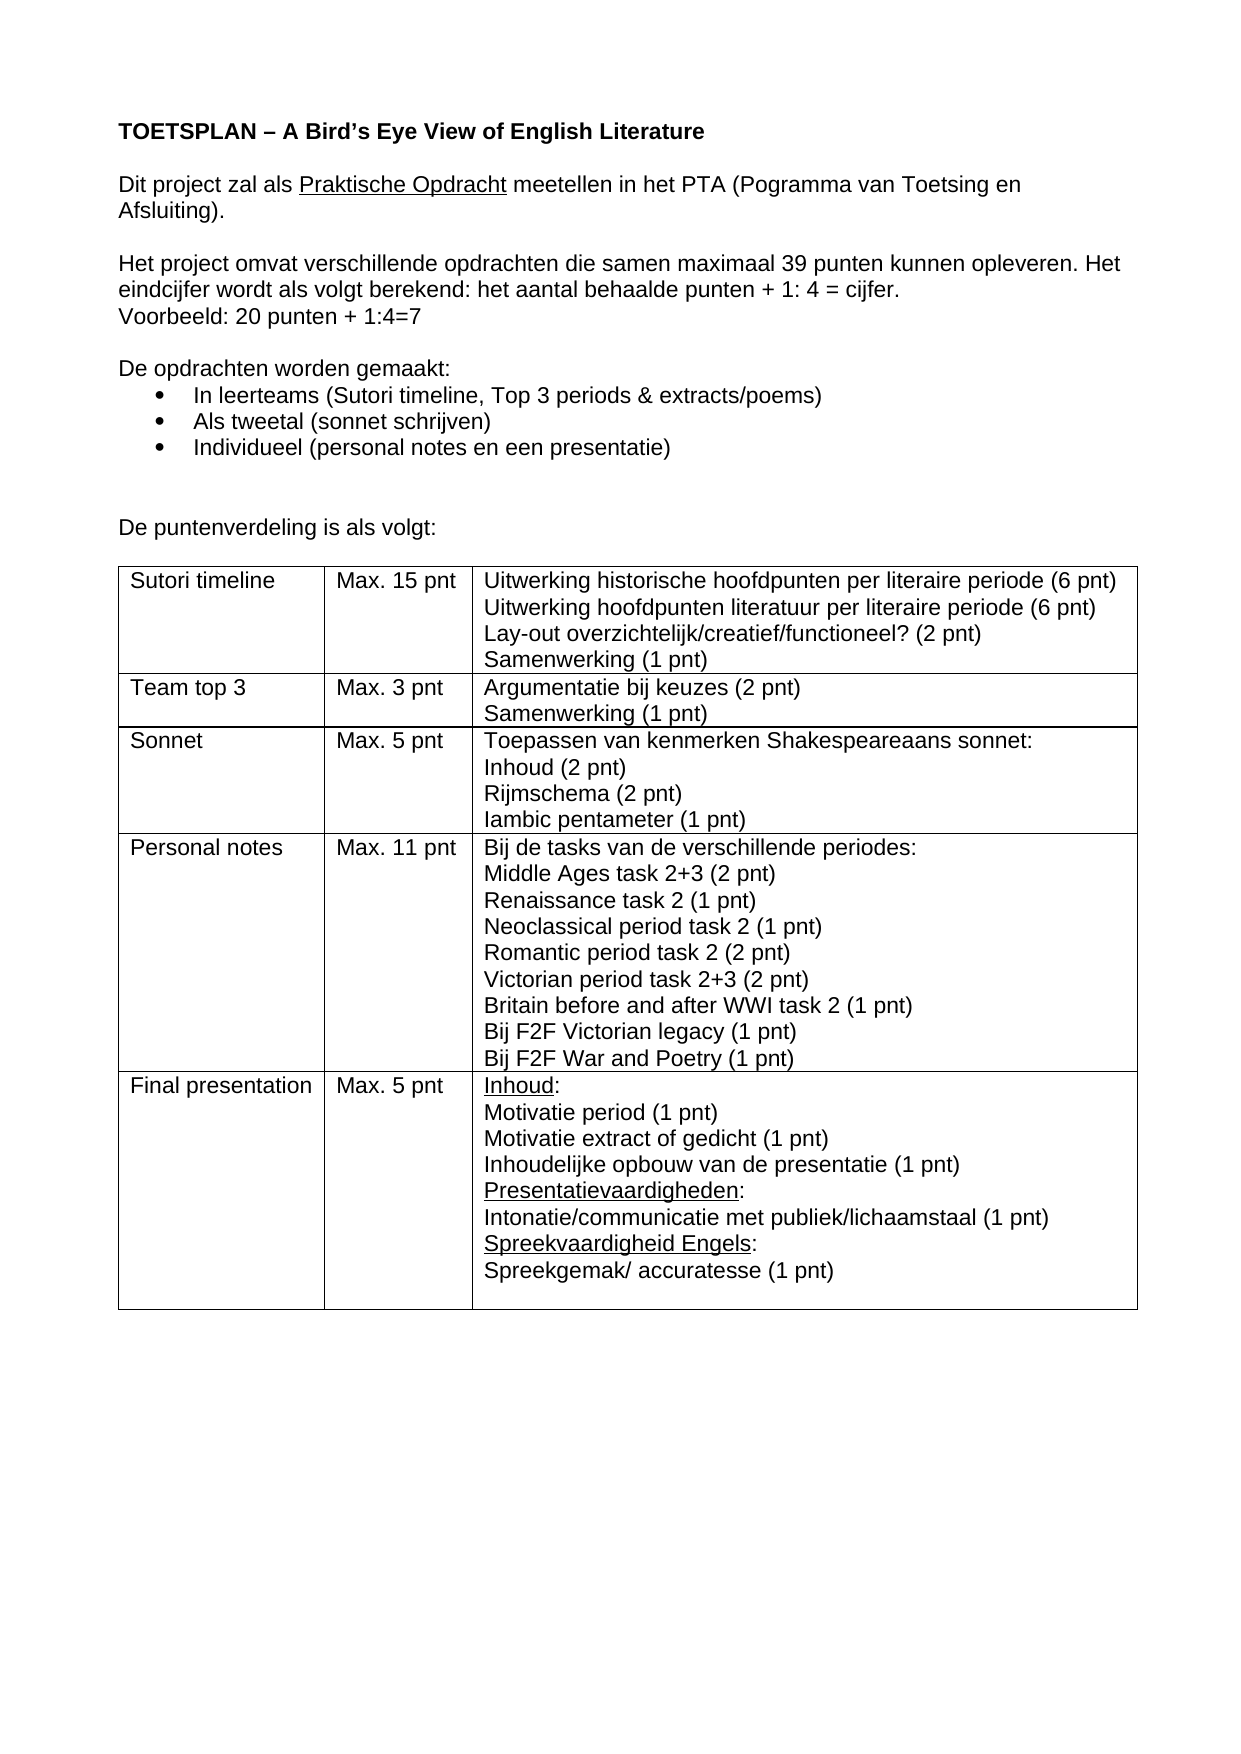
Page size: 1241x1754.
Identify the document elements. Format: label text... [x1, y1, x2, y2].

text De opdrachten worden gemaakt: [118, 355, 1122, 382]
table_header Uitwerking historische hoofdpunten per literaire periode (6 pnt) Uitwerking hoofdpunten literatuur per literaire periode (6 pnt) Lay-out overzichtelijk/creatief/functioneel? (2 pnt) Samenwerking (1 pnt) [473, 567, 1137, 673]
table_cell Max. 5 pnt [325, 728, 472, 833]
table_cell Bij de tasks van de verschillende periodes: Middle Ages task 2+3 (2 pnt) Renaissance task 2 (1 pnt) Neoclassical period task 2 (1 pnt) Romantic period task 2 (2 pnt) Victorian period task 2+3 (2 pnt) Britain before and after WWI task 2 (1 pnt) Bij F2F Victorian legacy (1 pnt) Bij F2F War and Poetry (1 pnt) [473, 834, 1137, 1071]
table_cell Team top 3 [119, 674, 324, 726]
table_cell Personal notes [119, 834, 324, 1071]
text Voorbeeld: 20 punten + 1:4=7 [118, 303, 1122, 329]
list In leerteams (Sutori timeline, Top 3 periods & extracts/poems) [156, 382, 1122, 408]
text De puntenverdeling is als volgt: [118, 513, 1122, 540]
list Individueel (personal notes en een presentatie) [156, 434, 1122, 461]
list Als tweetal (sonnet schrijven) [156, 408, 1122, 434]
table_header Max. 15 pnt [325, 567, 472, 673]
text Dit project zal als Praktische Opdracht meetellen in het PTA (Pogramma van Toetsing en Afsluiting). [118, 171, 1122, 223]
table_header Sutori timeline [119, 567, 324, 673]
table_cell Max. 3 pnt [325, 674, 472, 726]
table_cell Max. 11 pnt [325, 834, 472, 1071]
table_cell Sonnet [119, 728, 324, 833]
table_cell Max. 5 pnt [325, 1072, 472, 1309]
text TOETSPLAN – A Bird’s Eye View of English Literature [118, 118, 1122, 144]
table_cell Final presentation [119, 1072, 324, 1309]
text Het project omvat verschillende opdrachten die samen maximaal 39 punten kunnen opleveren. Het eindcijfer wordt als volgt berekend: het aantal behaalde punten + 1: 4 = cijfer. [118, 250, 1122, 303]
table_cell Inhoud: Motivatie period (1 pnt) Motivatie extract of gedicht (1 pnt) Inhoudelijke opbouw van de presentatie (1 pnt) Presentatievaardigheden: Intonatie/communicatie met publiek/lichaamstaal (1 pnt) Spreekvaardigheid Engels: Spreekgemak/ accuratesse (1 pnt) [473, 1072, 1137, 1309]
table_cell Argumentatie bij keuzes (2 pnt) Samenwerking (1 pnt) [473, 674, 1137, 726]
table_cell Toepassen van kenmerken Shakespeareaans sonnet: Inhoud (2 pnt) Rijmschema (2 pnt) Iambic pentameter (1 pnt) [473, 728, 1137, 833]
